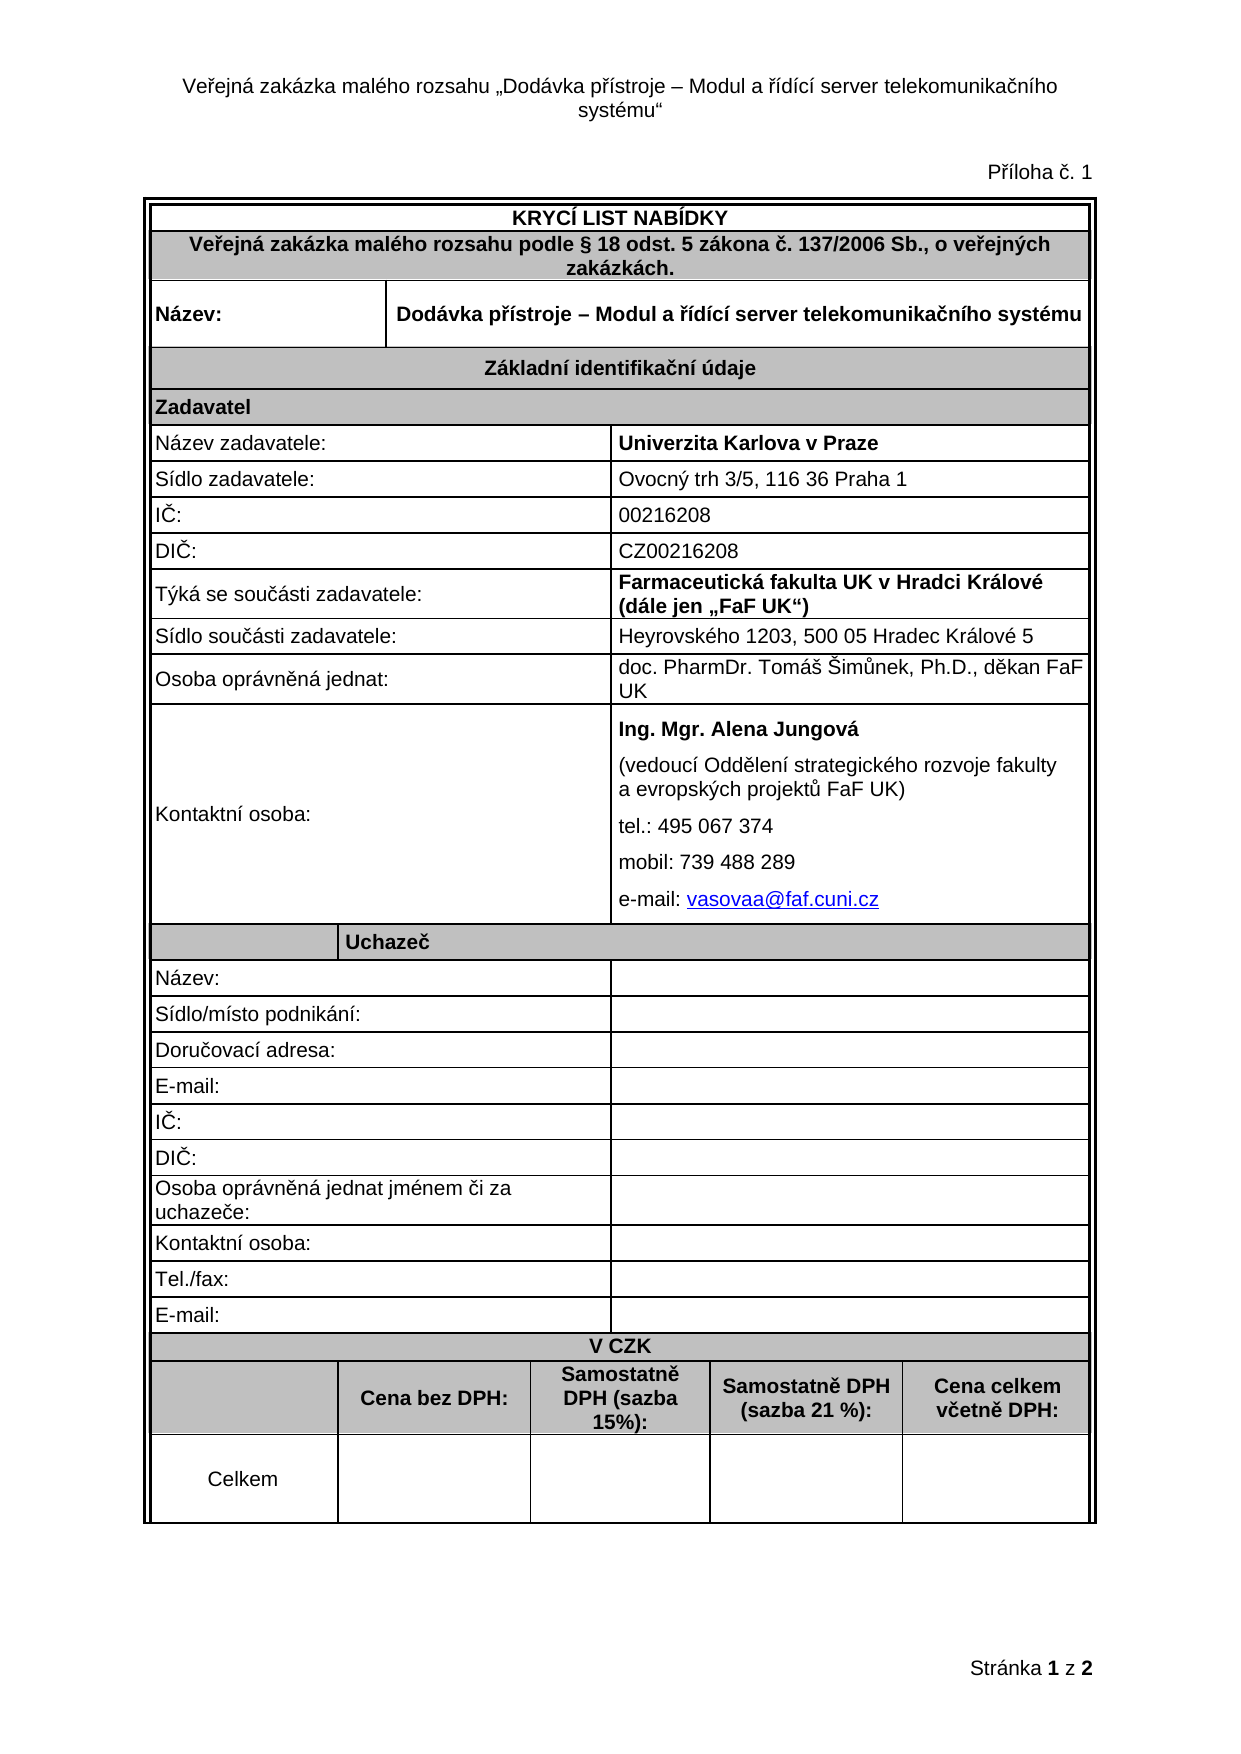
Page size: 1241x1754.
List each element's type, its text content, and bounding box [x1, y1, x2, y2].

table_cell Tel./fax: [152, 1262, 610, 1296]
table_cell Sídlo/místo podnikání: [152, 997, 610, 1031]
table_cell [612, 1176, 1088, 1224]
table_cell [612, 1226, 1088, 1260]
table_cell [612, 1068, 1088, 1103]
table_header KRYCÍ LIST NABÍDKY [148, 200, 1092, 230]
table_cell Týká se součásti zadavatele: [152, 570, 610, 617]
table_cell Název: [152, 961, 610, 995]
table_cell DIČ: [152, 1140, 610, 1175]
table_cell doc. PharmDr. Tomáš Šimůnek, Ph.D., děkan FaF UK [612, 655, 1088, 703]
table_cell [612, 1262, 1088, 1296]
table_cell [612, 1298, 1088, 1332]
table_cell Zadavatel [152, 390, 1088, 424]
table_cell V CZK [152, 1334, 1088, 1360]
table_cell [531, 1435, 709, 1522]
table_cell Uchazeč [339, 925, 1088, 959]
table_cell Název zadavatele: [152, 426, 610, 460]
table_cell [903, 1435, 1088, 1522]
table_cell 00216208 [612, 498, 1088, 532]
table_cell [339, 1435, 530, 1522]
table_cell [152, 1362, 337, 1433]
table_cell [612, 961, 1088, 995]
table_cell Kontaktní osoba: [152, 705, 610, 923]
table_cell CZ00216208 [612, 534, 1088, 568]
table_cell Cena celkem včetně DPH: [903, 1362, 1088, 1433]
table_cell [711, 1435, 902, 1522]
table_cell E-mail: [152, 1068, 610, 1103]
table_cell Ing. Mgr. Alena Jungová (vedoucí Oddělení strategického rozvoje fakulty a evropských projektů FaF UK) tel.: 495 067 374 mobil: 739 488 289 e-mail: vasovaa@faf.cuni.cz [612, 705, 1088, 923]
table_cell Farmaceutická fakulta UK v Hradci Králové (dále jen „FaF UK“) [612, 570, 1088, 617]
table_cell Celkem [152, 1435, 337, 1522]
table_cell E-mail: [152, 1298, 610, 1332]
table_cell [612, 997, 1088, 1031]
table_cell Základní identifikační údaje [152, 348, 1088, 388]
table_cell Samostatně DPH (sazba 15%): [531, 1362, 709, 1433]
table_cell Univerzita Karlova v Praze [612, 426, 1088, 460]
text Příloha č. 1 [148, 160, 1092, 184]
table_cell [152, 925, 337, 959]
table_cell Samostatně DPH (sazba 21 %): [711, 1362, 902, 1433]
table_cell Ovocný trh 3/5, 116 36 Praha 1 [612, 462, 1088, 496]
table_cell Doručovací adresa: [152, 1033, 610, 1067]
table_cell DIČ: [152, 534, 610, 568]
table_cell Název: [152, 281, 385, 346]
table_cell Osoba oprávněná jednat jménem či za uchazeče: [152, 1176, 610, 1224]
table_cell IČ: [152, 498, 610, 532]
table_cell [612, 1105, 1088, 1139]
table_cell Osoba oprávněná jednat: [152, 655, 610, 703]
table_cell Kontaktní osoba: [152, 1226, 610, 1260]
table_cell Sídlo součásti zadavatele: [152, 619, 610, 653]
table_cell Veřejná zakázka malého rozsahu podle § 18 odst. 5 zákona č. 137/2006 Sb., o veřejných zakázkách. [152, 232, 1088, 279]
table_cell IČ: [152, 1105, 610, 1139]
table_cell Heyrovského 1203, 500 05 Hradec Králové 5 [612, 619, 1088, 653]
table_cell [612, 1033, 1088, 1067]
table_cell Dodávka přístroje – Modul a řídící server telekomunikačního systému [387, 281, 1088, 346]
table_cell Cena bez DPH: [339, 1362, 530, 1433]
table_cell Sídlo zadavatele: [152, 462, 610, 496]
table_cell [612, 1140, 1088, 1175]
